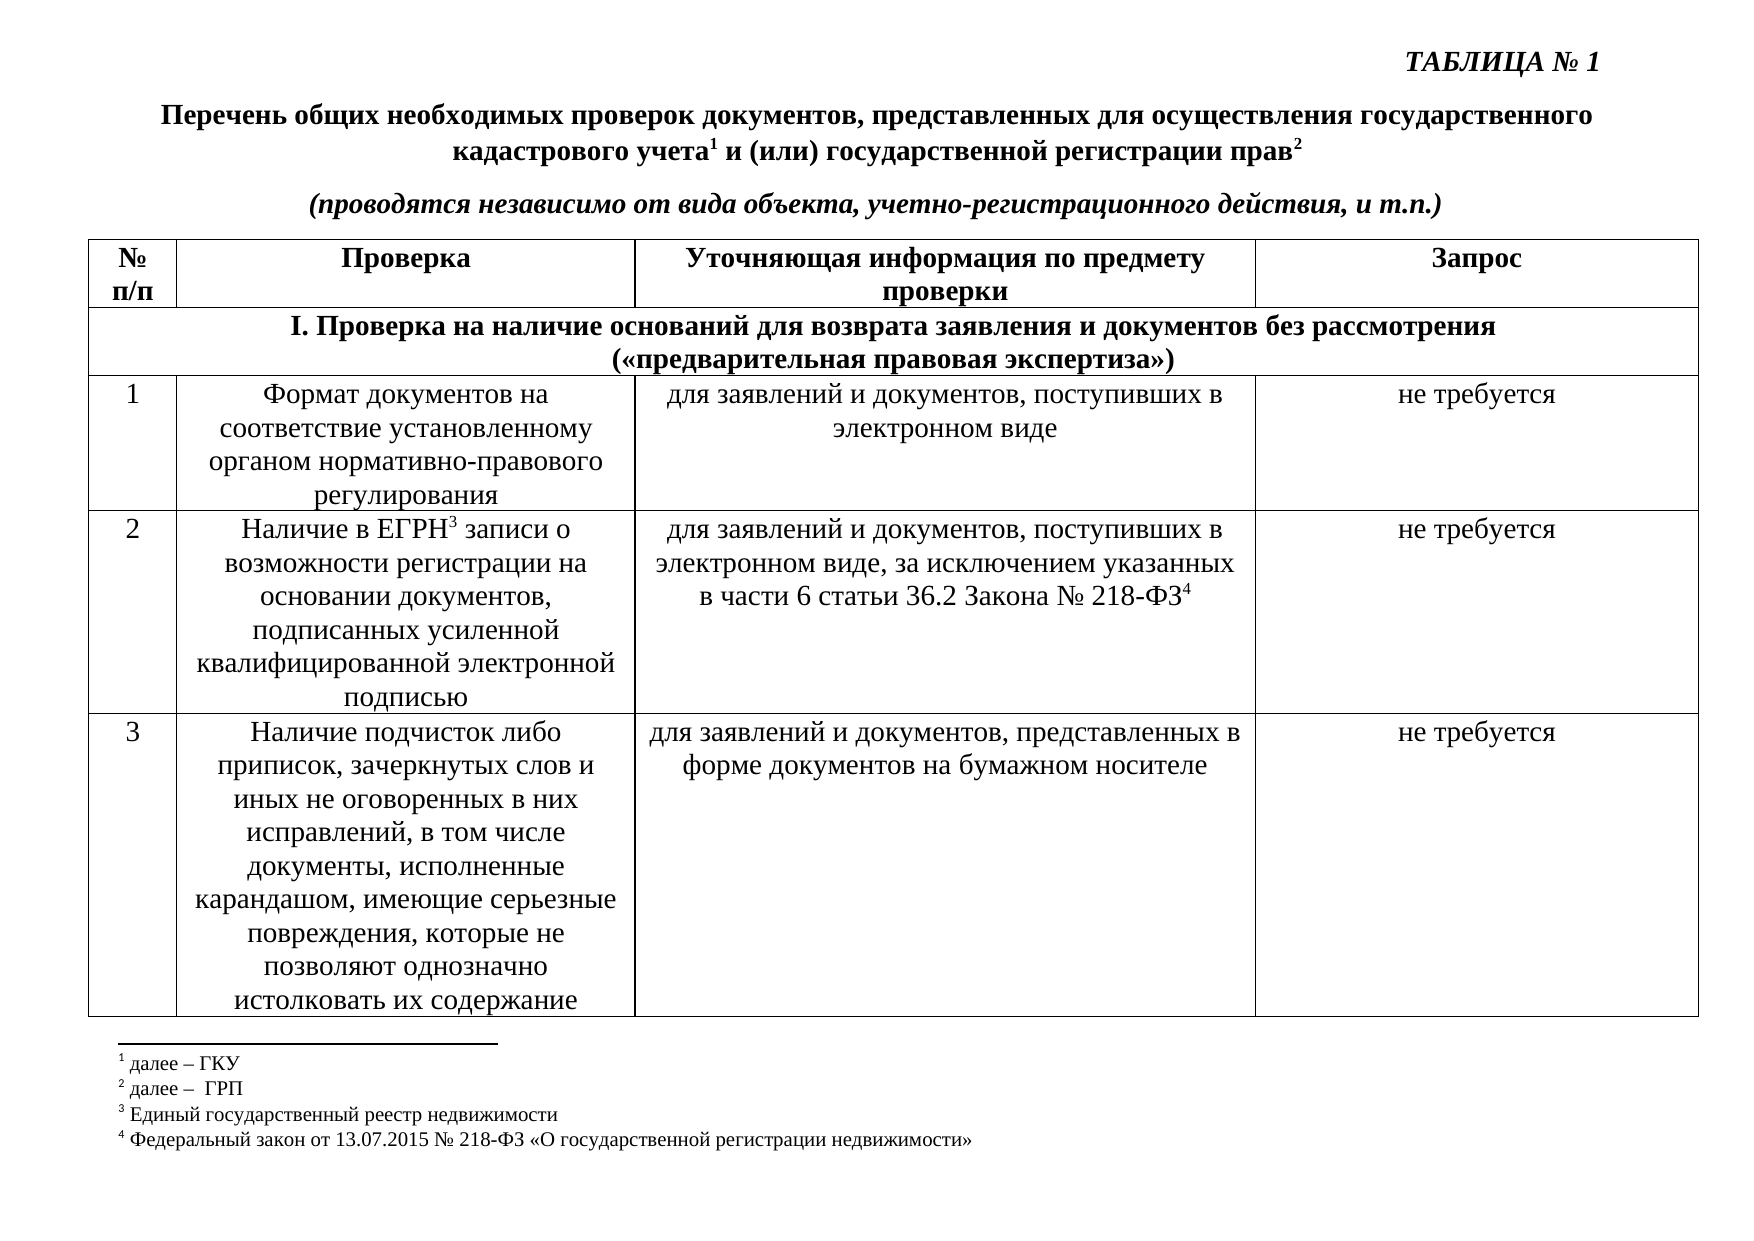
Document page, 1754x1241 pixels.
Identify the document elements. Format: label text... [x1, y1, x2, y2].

table_cell не требуется [1256, 511, 1698, 713]
table_cell I. Проверка на наличие оснований для возврата заявления и документов без рассмотрения («предварительная правовая экспертиза») [89, 308, 1698, 375]
table_cell для заявлений и документов, представленных в форме документов на бумажном носителе [636, 714, 1255, 1016]
table_header № п/п [89, 240, 176, 307]
table_header Запрос [1256, 240, 1698, 307]
table_cell не требуется [1256, 376, 1698, 510]
table_cell не требуется [1256, 714, 1698, 1016]
table_cell Формат документов на соответствие установленному органом нормативно-правового регулирования [177, 376, 634, 510]
text ТАБЛИЦА № 1 [118, 44, 1636, 78]
table_cell для заявлений и документов, поступивших в электронном виде [636, 376, 1255, 510]
table_header Уточняющая информация по предмету проверки [636, 240, 1255, 307]
text (проводятся независимо от вида объекта, учетно-регистрационного действия, и т.п.) [118, 186, 1636, 220]
table_cell Наличие подчисток либо приписок, зачеркнутых слов и иных не оговоренных в них исправлений, в том числе документы, исполненные карандашом, имеющие серьезные повреждения, которые не позволяют однозначно истолковать их содержание [177, 714, 634, 1016]
table_cell 2 [89, 511, 176, 713]
text Перечень общих необходимых проверок документов, представленных для осуществления государственного кадастрового учета и (или) государственной регистрации прав [118, 97, 1636, 167]
table_cell 1 [89, 376, 176, 510]
table_header Проверка [177, 240, 634, 307]
table_cell Наличие в ЕГРН записи о возможности регистрации на основании документов, подписанных усиленной квалифицированной электронной подписью [177, 511, 634, 713]
table_cell для заявлений и документов, поступивших в электронном виде, за исключением указанных в части 6 статьи 36.2 Закона № 218-ФЗ [636, 511, 1255, 713]
table_cell 3 [89, 714, 176, 1016]
